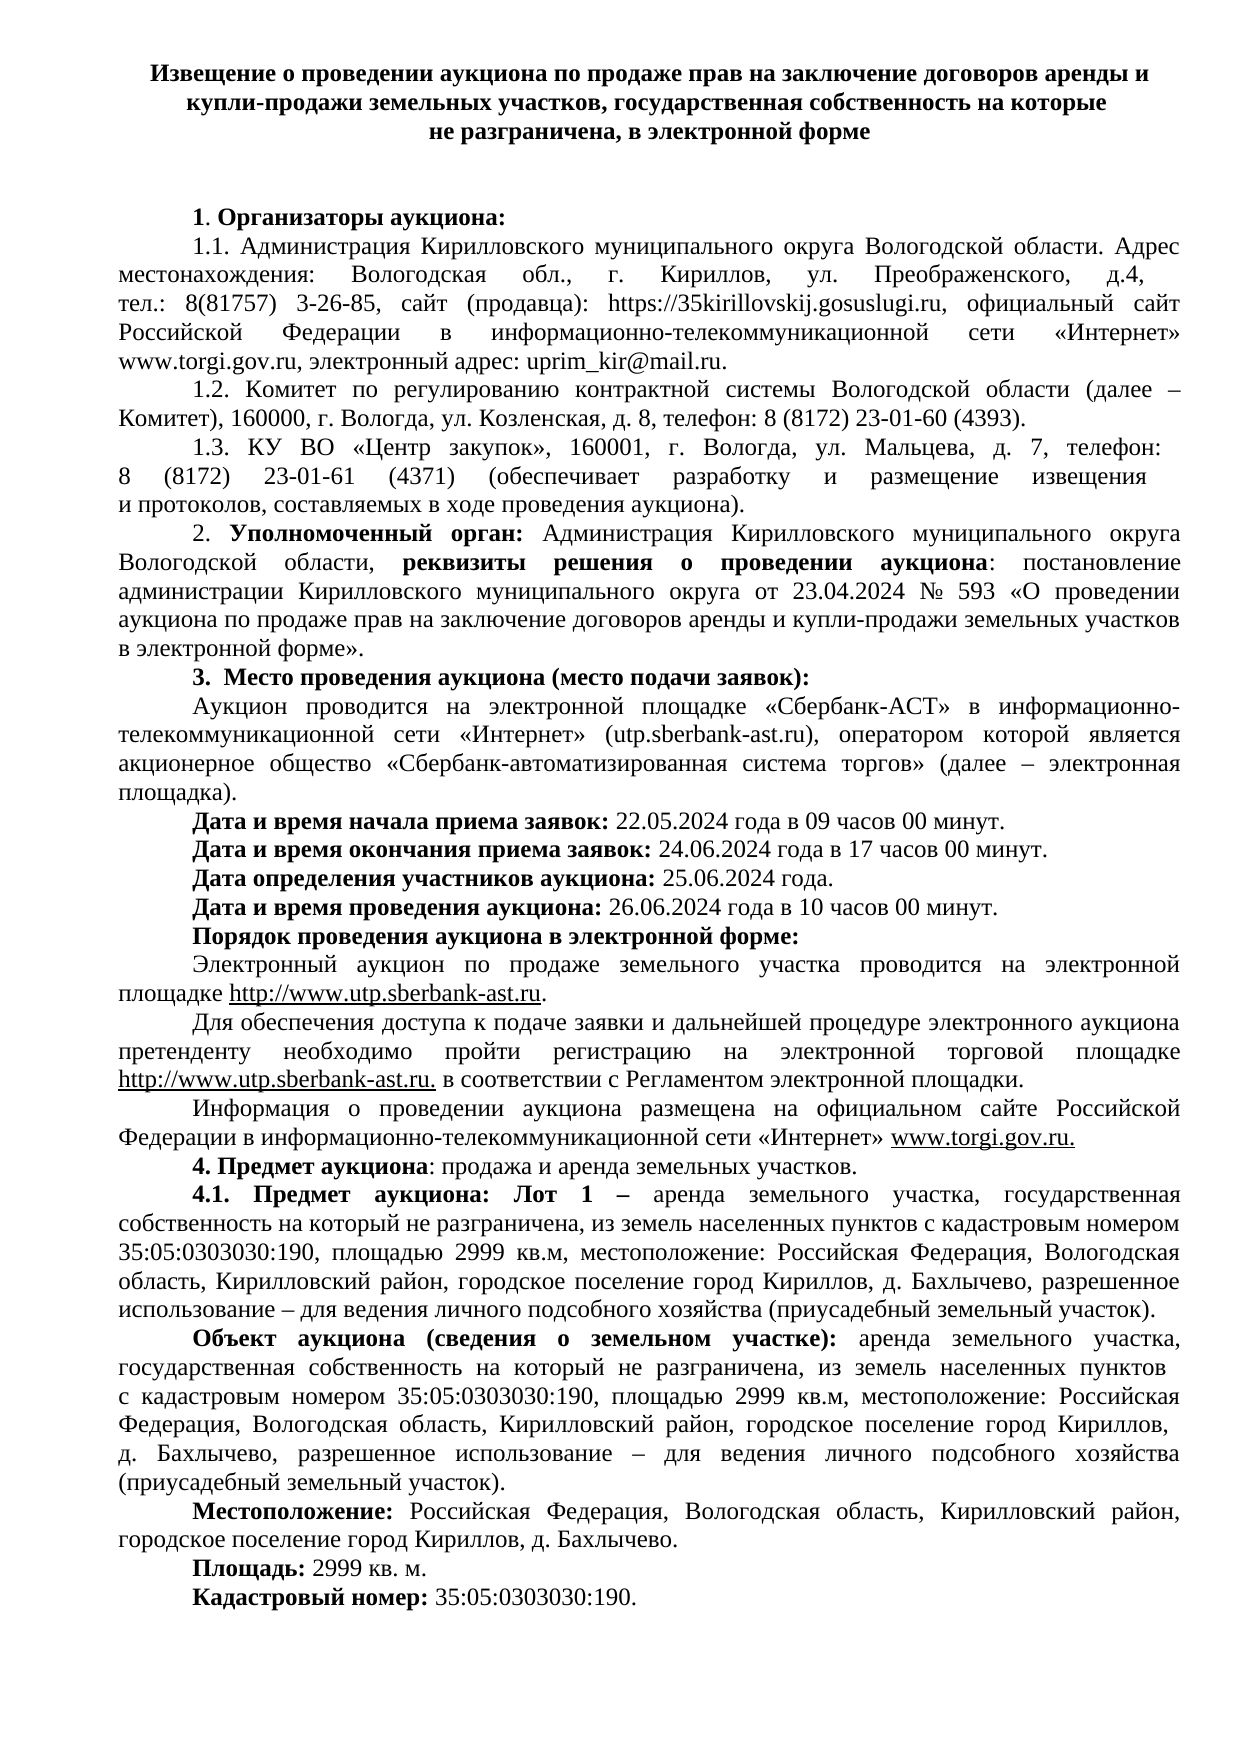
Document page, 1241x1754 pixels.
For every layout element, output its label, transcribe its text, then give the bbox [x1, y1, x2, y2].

text Для обеспечения доступа к подаче заявки и дальнейшей процедуре электронного аукциона претенденту необходимо пройти регистрацию на электронной торговой площадке http://www.utp.sberbank-ast.ru. в соответствии с Регламентом электронной площадки. [118, 1007, 1181, 1093]
text Дата и время окончания приема заявок: 24.06.2024 года в 17 часов 00 минут. [118, 834, 1181, 863]
text Извещение о проведении аукциона по продаже прав на заключение договоров аренды и купли-продажи земельных участков, государственная собственность на которые не разграничена, в электронной форме [118, 58, 1181, 144]
text 4.1. Предмет аукциона: Лот 1 – аренда земельного участка, государственная собственность на который не разграничена, из земель населенных пунктов с кадастровым номером 35:05:0303030:190, площадью 2999 кв.м, местоположение: Российская Федерация, Вологодская область, Кирилловский район, городское поселение город Кириллов, д. Бахлычево, разрешенное использование – для ведения личного подсобного хозяйства (приусадебный земельный участок). [118, 1179, 1181, 1323]
text 1.3. КУ ВО «Центр закупок», 160001, г. Вологда, ул. Мальцева, д. 7, телефон: 8 (8172) 23-01-61 (4371) (обеспечивает разработку и размещение извещения и протоколов, составляемых в ходе проведения аукциона). [118, 432, 1181, 518]
text 4. Предмет аукциона: продажа и аренда земельных участков. [118, 1151, 1181, 1179]
text Площадь: 2999 кв. м. [118, 1553, 1181, 1582]
text Аукцион проводится на электронной площадке «Сбербанк-АСТ» в информационно-телекоммуникационной сети «Интернет» (utp.sberbank-ast.ru), оператором которой является акционерное общество «Сбербанк-автоматизированная система торгов» (далее – электронная площадка). [118, 691, 1181, 806]
text Информация о проведении аукциона размещена на официальном сайте Российской Федерации в информационно-телекоммуникационной сети «Интернет» www.torgi.gov.ru. [118, 1093, 1181, 1151]
text 3. Место проведения аукциона (место подачи заявок): [118, 662, 1181, 691]
text Кадастровый номер: 35:05:0303030:190. [118, 1582, 1181, 1611]
text Дата и время начала приема заявок: 22.05.2024 года в 09 часов 00 минут. [118, 806, 1181, 834]
text 2. Уполномоченный орган: Администрация Кирилловского муниципального округа Вологодской области, реквизиты решения о проведении аукциона: постановление администрации Кирилловского муниципального округа от 23.04.2024 № 593 «О проведении аукциона по продаже прав на заключение договоров аренды и купли-продажи земельных участков в электронной форме». [118, 518, 1181, 662]
text Дата и время проведения аукциона: 26.06.2024 года в 10 часов 00 минут. [118, 892, 1181, 921]
text Дата определения участников аукциона: 25.06.2024 года. [118, 863, 1181, 892]
text Порядок проведения аукциона в электронной форме: [118, 921, 1181, 949]
text Электронный аукцион по продаже земельного участка проводится на электронной площадке http://www.utp.sberbank-ast.ru. [118, 949, 1181, 1007]
text 1.1. Администрация Кирилловского муниципального округа Вологодской области. Адрес местонахождения: Вологодская обл., г. Кириллов, ул. Преображенского, д.4, тел.: 8(81757) 3-26-85, сайт (продавца): https://35kirillovskij.gosuslugi.ru, официальный сайт Российской Федерации в информационно-телекоммуникационной сети «Интернет» www.torgi.gov.ru, электронный адрес: uprim_kir@mail.ru. [118, 231, 1181, 374]
text Местоположение: Российская Федерация, Вологодская область, Кирилловский район, городское поселение город Кириллов, д. Бахлычево. [118, 1496, 1181, 1553]
text 1.2. Комитет по регулированию контрактной системы Вологодской области (далее – Комитет), 160000, г. Вологда, ул. Козленская, д. 8, телефон: 8 (8172) 23-01-60 (4393). [118, 374, 1181, 432]
text Объект аукциона (сведения о земельном участке): аренда земельного участка, государственная собственность на который не разграничена, из земель населенных пунктов с кадастровым номером 35:05:0303030:190, площадью 2999 кв.м, местоположение: Российская Федерация, Вологодская область, Кирилловский район, городское поселение город Кириллов, д. Бахлычево, разрешенное использование – для ведения личного подсобного хозяйства (приусадебный земельный участок). [118, 1323, 1181, 1496]
text 1. Организаторы аукциона: [118, 202, 1181, 231]
